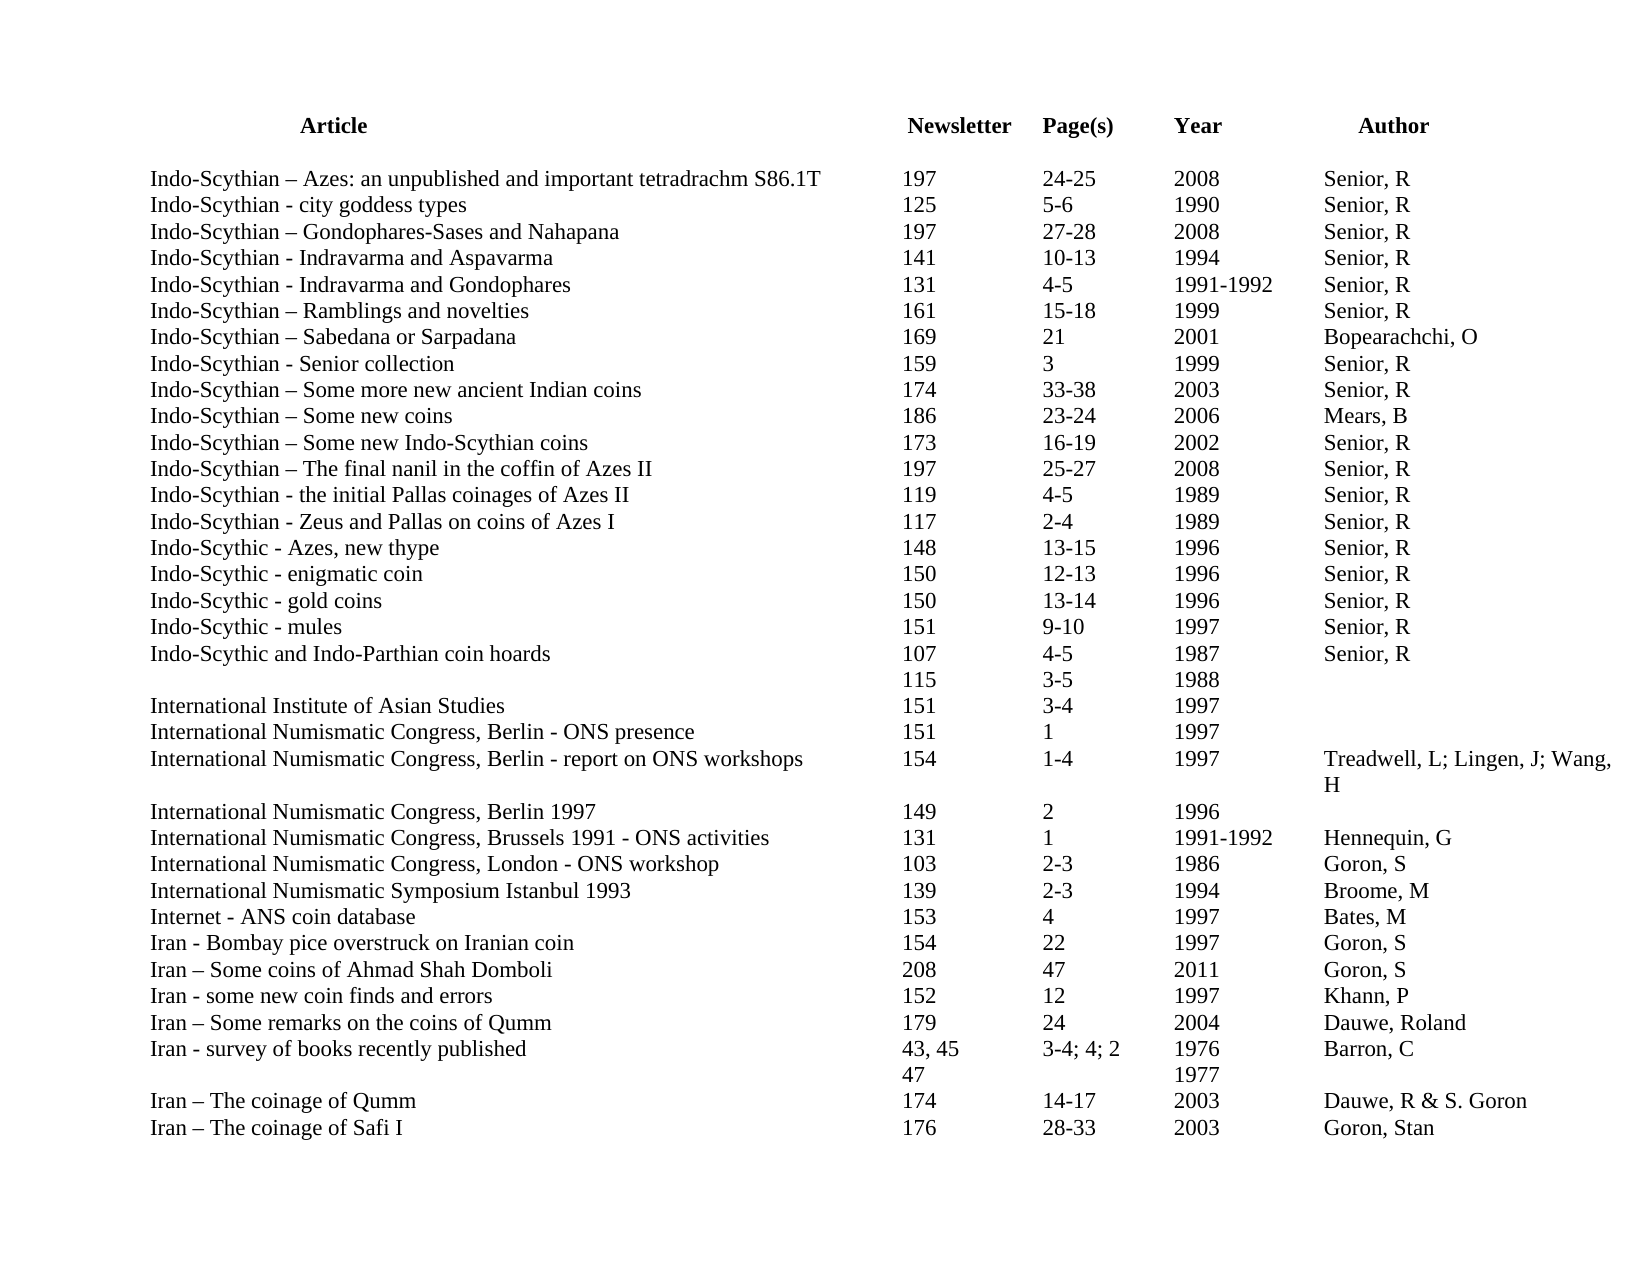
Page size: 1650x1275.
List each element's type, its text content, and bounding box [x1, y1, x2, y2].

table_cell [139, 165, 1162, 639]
table_header Page(s) [1031, 113, 1162, 165]
table_header Author [1313, 113, 1625, 165]
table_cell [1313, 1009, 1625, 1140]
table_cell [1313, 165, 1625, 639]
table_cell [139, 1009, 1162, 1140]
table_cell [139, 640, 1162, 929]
table_header Article [139, 113, 888, 165]
table_header Year [1163, 113, 1312, 165]
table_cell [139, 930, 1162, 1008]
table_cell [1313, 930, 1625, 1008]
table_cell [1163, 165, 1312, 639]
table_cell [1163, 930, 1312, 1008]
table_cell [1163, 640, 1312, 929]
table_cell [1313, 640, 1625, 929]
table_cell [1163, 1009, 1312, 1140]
table_header Newsletter [888, 113, 1031, 165]
